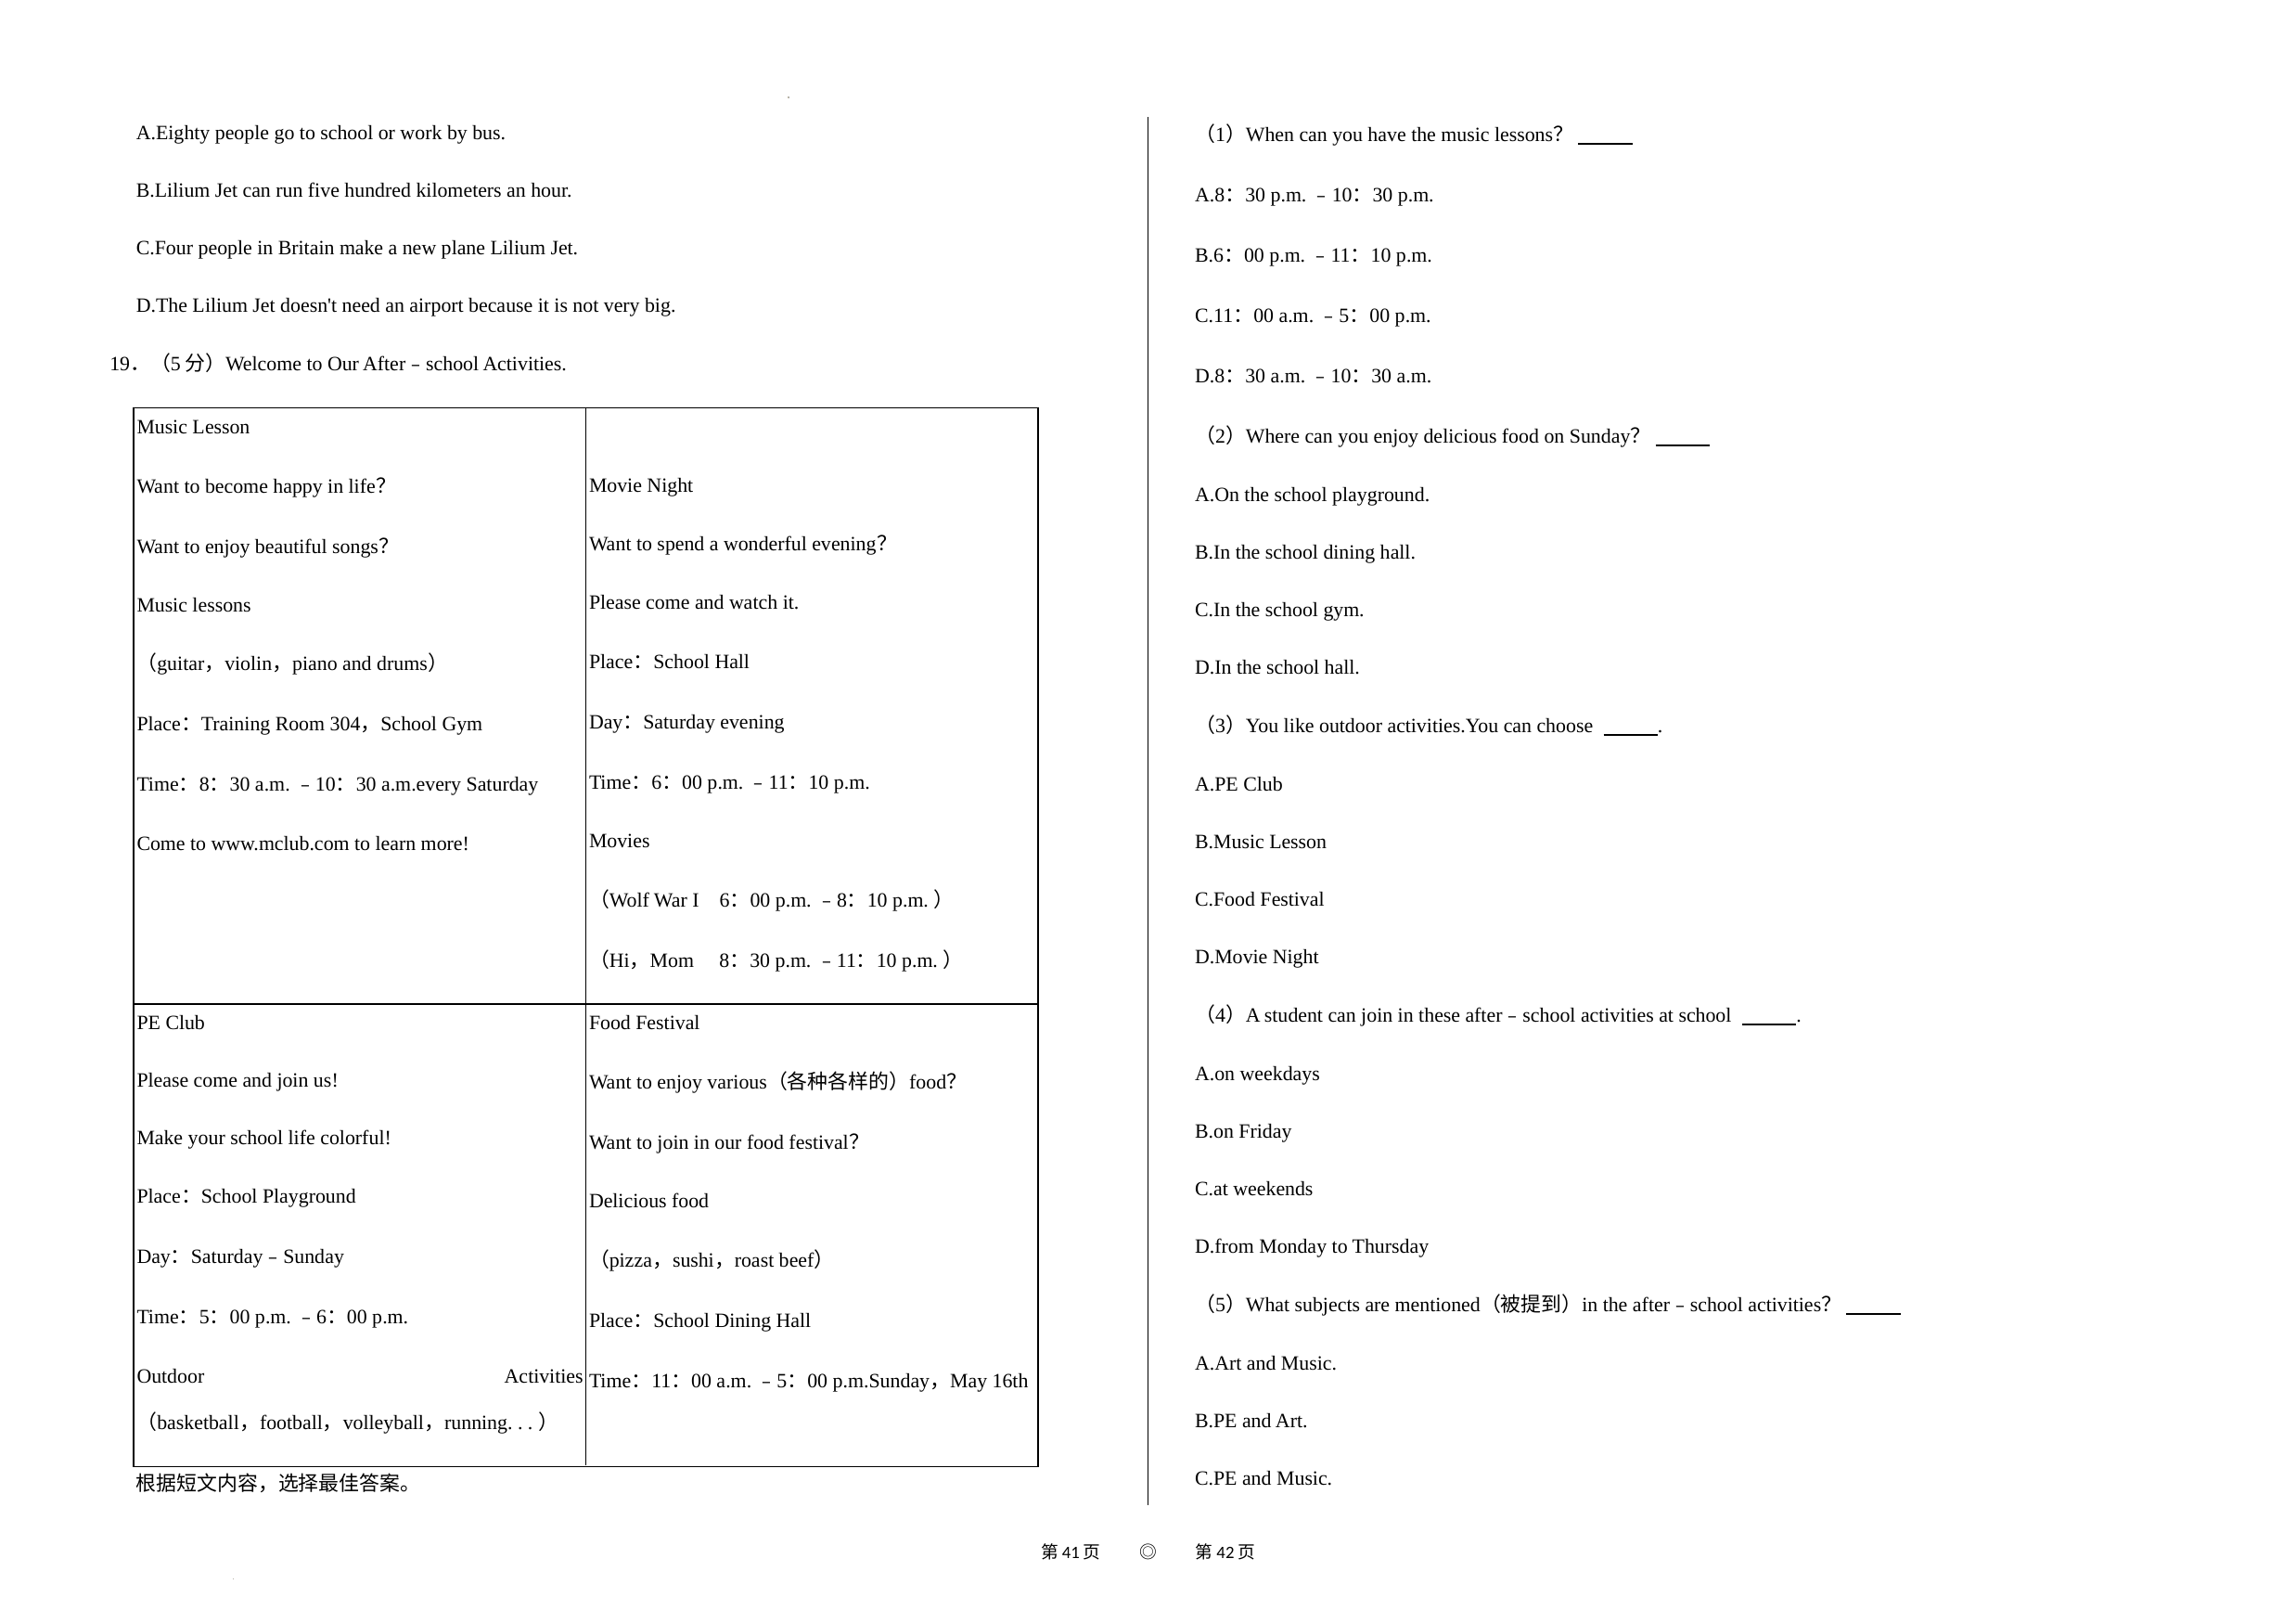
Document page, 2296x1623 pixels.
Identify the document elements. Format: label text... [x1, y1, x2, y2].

text A.Eighty people go to school or work by bus. [136, 118, 1127, 148]
text B.Music Lesson [1195, 826, 2187, 857]
text D.Movie Night [1195, 941, 2187, 971]
text C.Food Festival [1195, 883, 2187, 914]
text 根据短文内容，选择最佳答案。 [136, 1467, 1127, 1497]
text （2）Where can you enjoy delicious food on Sunday？ [1195, 419, 2187, 449]
text （5）What subjects are mentioned（被提到）in the after﹣school activities？ [1195, 1288, 2187, 1318]
text A.On the school playground. [1195, 480, 2187, 509]
text （1）When can you have the music lessons？ [1195, 118, 2187, 148]
text B.6：00 p.m. ﹣11：10 p.m. [1195, 238, 2187, 268]
text A.Art and Music. [1195, 1348, 2187, 1378]
text D.8：30 a.m. ﹣10：30 a.m. [1195, 359, 2187, 389]
text （4）A student can join in these after﹣school activities at school . [1195, 998, 2187, 1028]
text B.Lilium Jet can run five hundred kilometers an hour. [136, 174, 1127, 205]
text D.The Lilium Jet doesn't need an airport because it is not very big. [136, 290, 1127, 319]
table_cell Food Festival Want to enjoy various（各种各样的）food？ Want to join in our food festival？ Delicious food （pizza，sushi，roast beef） Place：School Dining Hall Time：11：00 a.m. ﹣5：00 p.m.Sunday，May 16th [586, 1005, 1037, 1465]
text B.PE and Art. [1195, 1405, 2187, 1436]
text C.In the school gym. [1195, 594, 2187, 625]
table_cell PE Club Please come and join us! Make your school life colorful! Place：School Playground Day：Saturday﹣Sunday Time：5：00 p.m. ﹣6：00 p.m. Outdoor Activities （basketball，football，volleyball，running. . . ） [135, 1005, 585, 1465]
text D.In the school hall. [1195, 651, 2187, 681]
table_header Movie Night Want to spend a wonderful evening？ Please come and watch it. Place：School Hall Day：Saturday evening Time：6：00 p.m. ﹣11：10 p.m. Movies （Wolf War I 6：00 p.m. ﹣8：10 p.m. ） （Hi，Mom 8：30 p.m. ﹣11：10 p.m. ） [586, 408, 1037, 1003]
text C.PE and Music. [1195, 1462, 2187, 1493]
text A.PE Club [1195, 769, 2187, 799]
text C.at weekends [1195, 1173, 2187, 1204]
text C.Four people in Britain make a new plane Lilium Jet. [136, 232, 1127, 263]
text 19．（5分）Welcome to Our After﹣school Activities. [109, 347, 1127, 377]
text D.from Monday to Thursday [1195, 1230, 2187, 1260]
text B.In the school dining hall. [1195, 536, 2187, 567]
text B.on Friday [1195, 1115, 2187, 1146]
text A.on weekdays [1195, 1059, 2187, 1088]
text A.8：30 p.m. ﹣10：30 p.m. [1195, 178, 2187, 208]
text （3）You like outdoor activities.You can choose . [1195, 709, 2187, 739]
table_header Music Lesson Want to become happy in life？ Want to enjoy beautiful songs？ Music lessons （guitar，violin，piano and drums） Place：Training Room 304，School Gym Time：8：30 a.m. ﹣10：30 a.m.every Saturday Come to www.mclub.com to learn more! [135, 408, 585, 1003]
text C.11：00 a.m. ﹣5：00 p.m. [1195, 299, 2187, 328]
